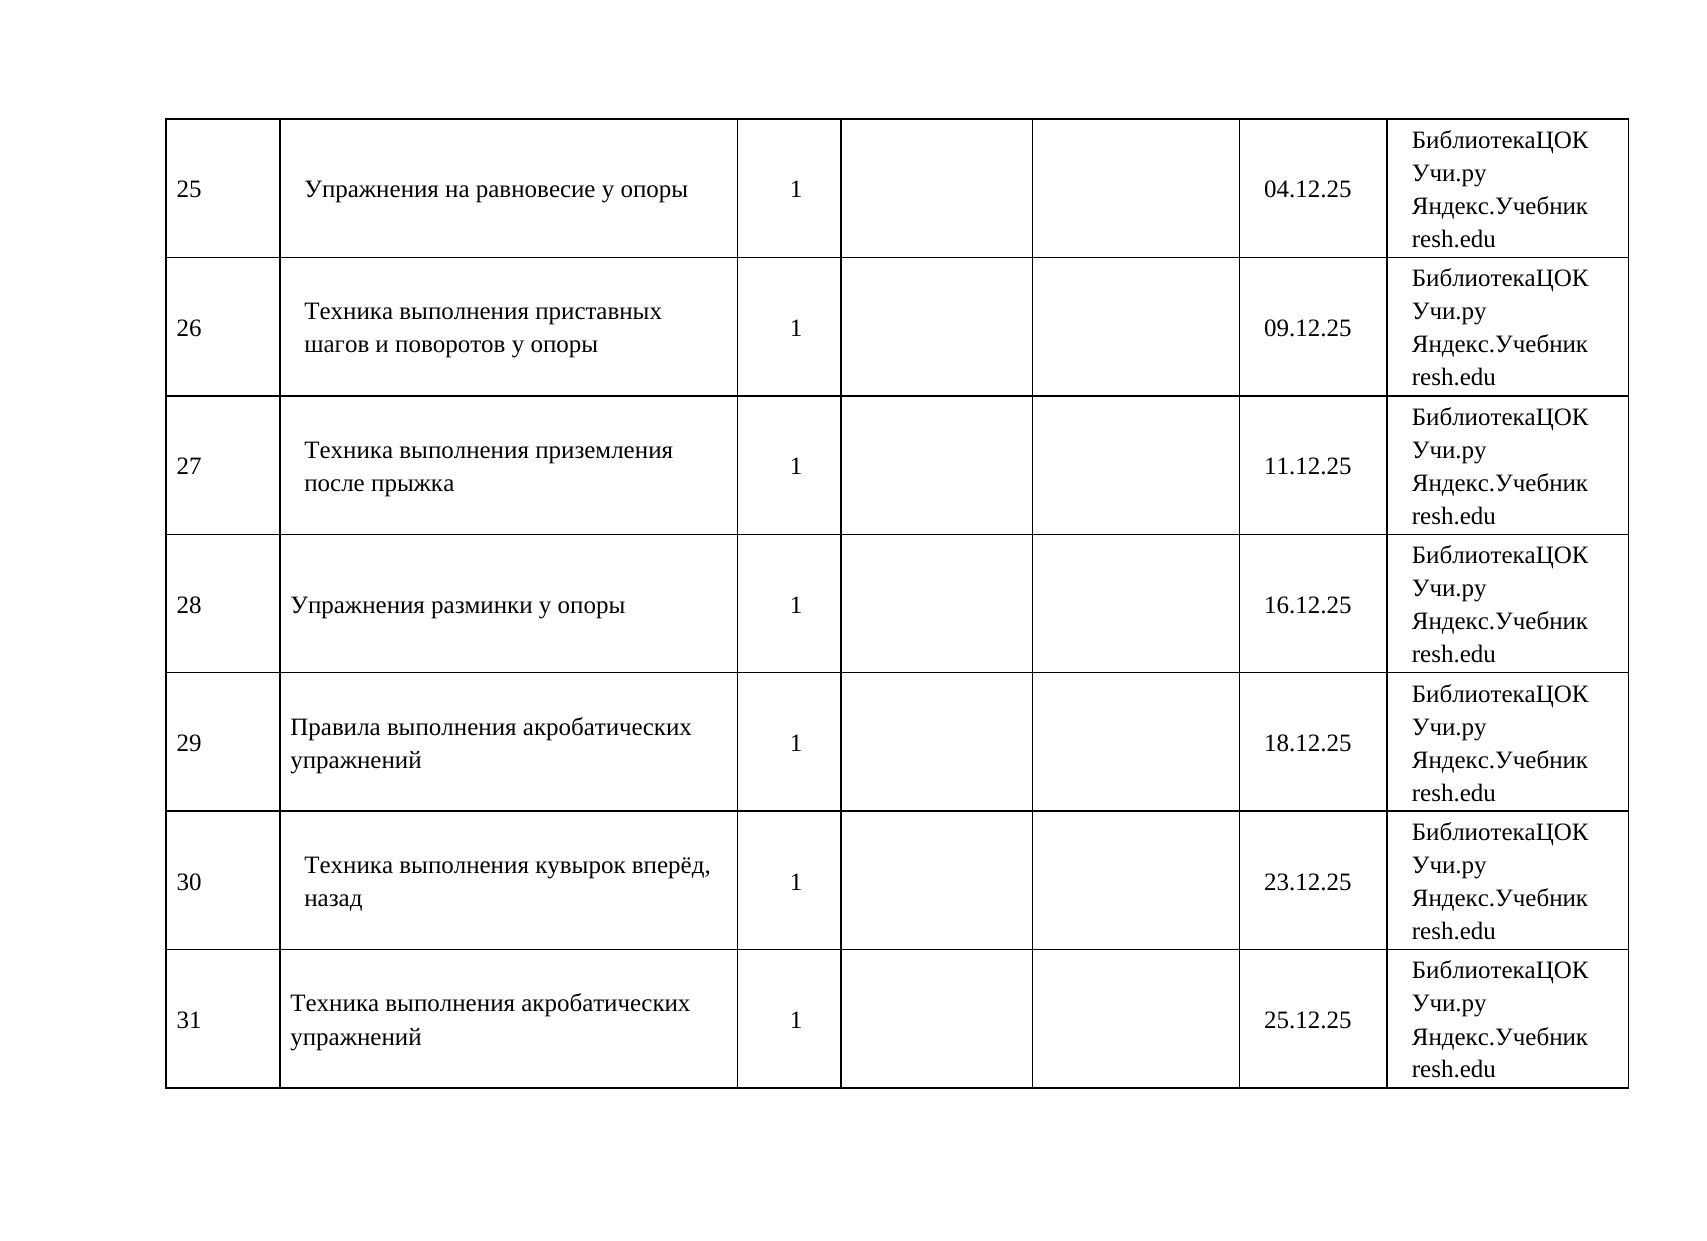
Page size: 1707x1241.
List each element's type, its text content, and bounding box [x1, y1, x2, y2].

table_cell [1388, 258, 1628, 395]
table_cell Техника выполнения кувырок вперёд, назад [281, 812, 737, 949]
table_cell [1033, 397, 1239, 533]
table_cell [1033, 258, 1239, 395]
table_cell [842, 812, 1032, 949]
table_cell БиблиотекаЦОК Учи.ру Яндекс.Учебник resh.edu [1388, 535, 1628, 672]
table_cell [1033, 812, 1239, 949]
table_cell 16.12.25 [1240, 535, 1386, 672]
table_cell [842, 673, 1032, 810]
table_cell 1 [738, 673, 840, 810]
table_cell [842, 397, 1032, 533]
table_cell [1033, 950, 1239, 1087]
table_cell Упражнения разминки у опоры [281, 535, 737, 672]
table_cell [842, 950, 1032, 1087]
table_cell 09.12.25 [1240, 258, 1386, 395]
table_cell 04.12.25 [1240, 120, 1386, 257]
table_cell БиблиотекаЦОК Учи.ру Яндекс.Учебник resh.edu [1388, 673, 1628, 810]
table_cell Правила выполнения акробатических упражнений [281, 673, 737, 810]
table_cell Техника выполнения акробатических упражнений [281, 950, 737, 1087]
table_cell 1 [738, 120, 840, 257]
table_cell 29 [167, 673, 279, 810]
table_cell [842, 535, 1032, 672]
table_cell [1033, 673, 1239, 810]
table_cell 23.12.25 [1240, 812, 1386, 949]
table_cell Техника выполнения приземления после прыжка [281, 397, 737, 533]
table_cell 1 [738, 812, 840, 949]
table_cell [1388, 812, 1628, 949]
table_cell 25 [167, 120, 279, 257]
table_cell БиблиотекаЦОК Учи.ру Яндекс.Учебник resh.edu [1388, 397, 1628, 533]
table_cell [1388, 950, 1628, 1087]
table_cell 31 [167, 950, 279, 1087]
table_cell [1388, 120, 1628, 257]
table_cell 28 [167, 535, 279, 672]
table_cell 27 [167, 397, 279, 533]
table_cell 30 [167, 812, 279, 949]
table_cell 11.12.25 [1240, 397, 1386, 533]
table_cell 1 [738, 397, 840, 533]
table_cell Упражнения на равновесие у опоры [281, 120, 737, 257]
table_cell [842, 120, 1032, 257]
table_cell [842, 258, 1032, 395]
table_cell 18.12.25 [1240, 673, 1386, 810]
table_cell 26 [167, 258, 279, 395]
table_cell [1033, 120, 1239, 257]
table_cell Техника выполнения приставных шагов и поворотов у опоры [281, 258, 737, 395]
table_cell 1 [738, 258, 840, 395]
table_cell 25.12.25 [1240, 950, 1386, 1087]
table_cell 1 [738, 950, 840, 1087]
table_cell [1033, 535, 1239, 672]
table_cell 1 [738, 535, 840, 672]
